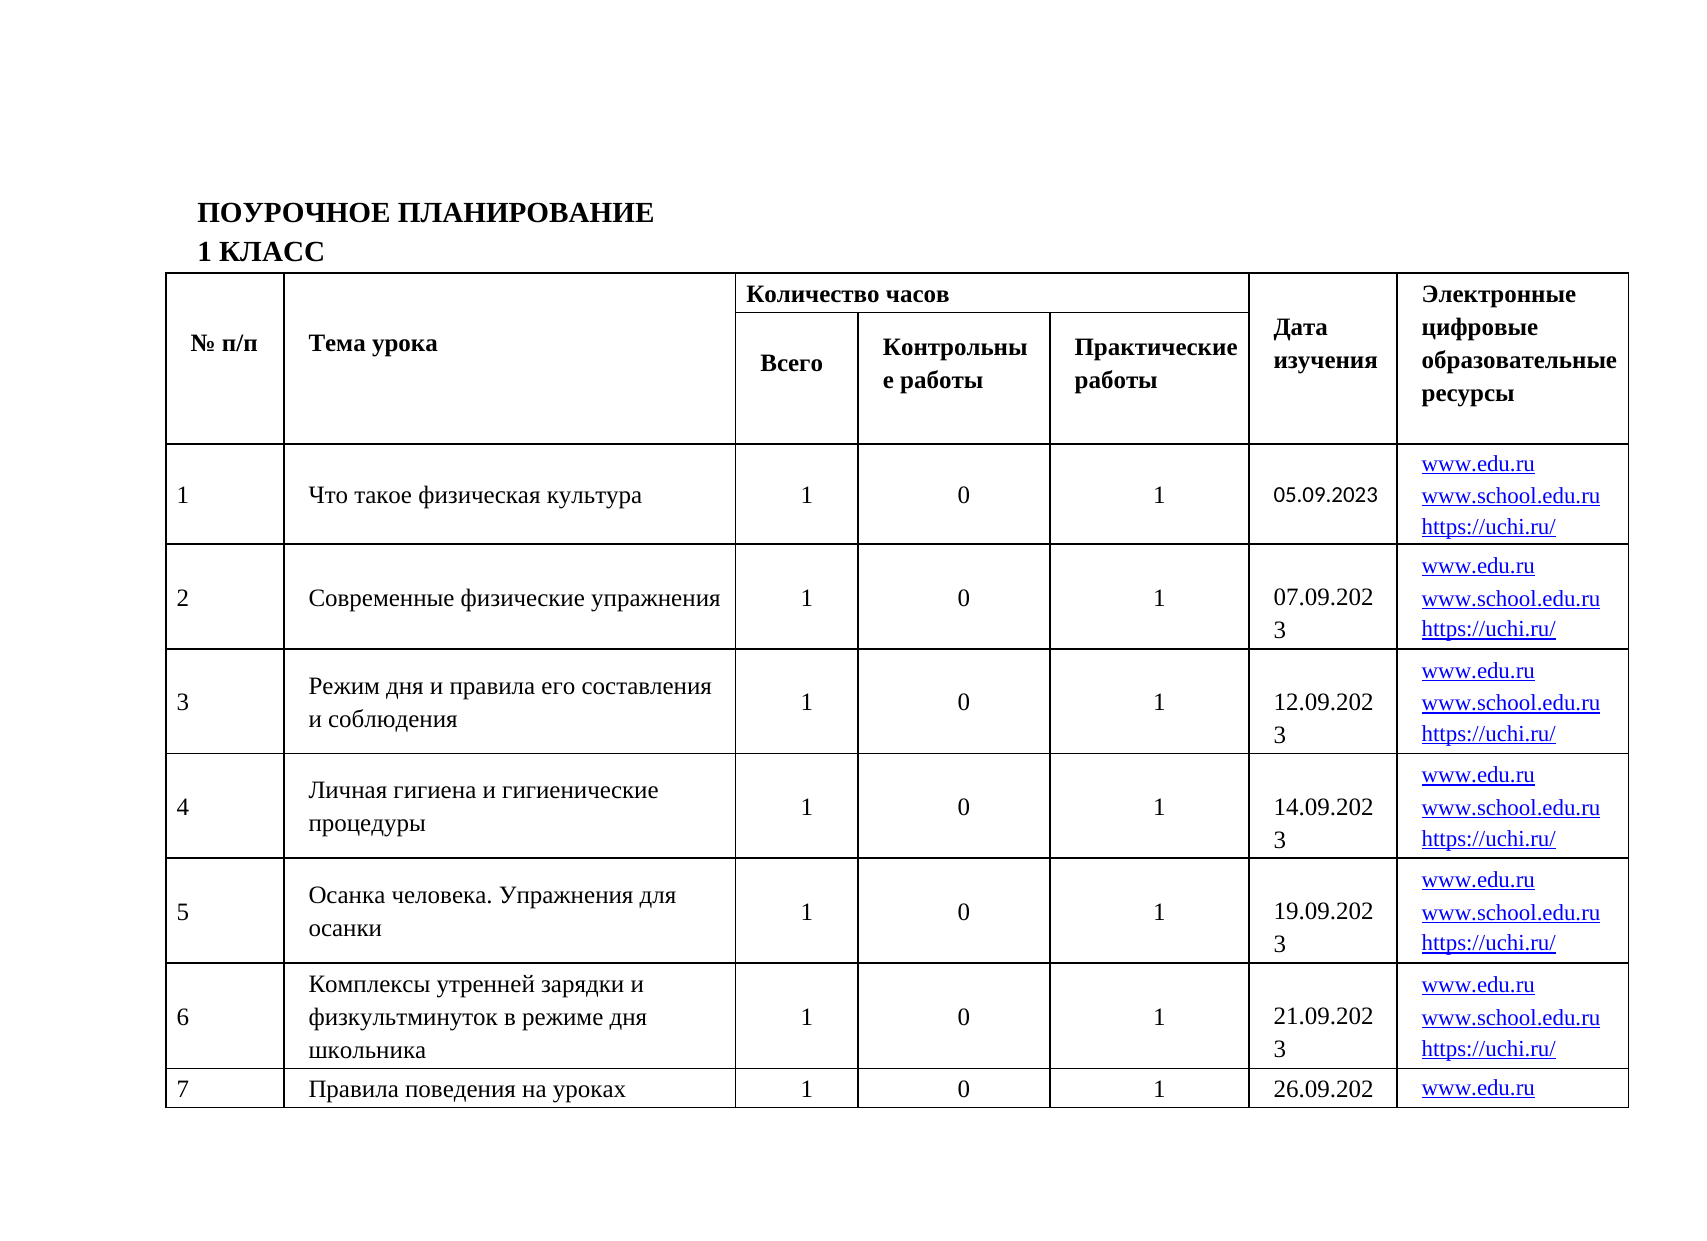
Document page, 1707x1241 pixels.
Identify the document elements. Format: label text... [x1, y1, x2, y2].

table_cell 0 [859, 545, 1049, 648]
table_cell Контрольные работы [859, 313, 1049, 443]
table_cell 2 [167, 545, 283, 648]
table_cell 3 [167, 650, 283, 753]
table_header Дата изучения [1250, 274, 1396, 443]
table_cell Практические работы [1051, 313, 1248, 443]
table_cell 0 [859, 445, 1049, 543]
table_cell 1 [167, 445, 283, 543]
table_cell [285, 1069, 735, 1107]
table_cell 1 [736, 445, 857, 543]
table_cell 1 [1051, 964, 1248, 1067]
table_cell Комплексы утренней зарядки и физкультминуток в режиме дня школьника [285, 964, 735, 1067]
table_cell www.edu.ru www.school.edu.ru https://uchi.ru/ [1398, 445, 1628, 543]
table_cell 26.09.2023 [1250, 1069, 1396, 1107]
table_cell Что такое физическая культура [285, 445, 735, 543]
table_cell www.edu.ru www.school.edu.ru https://uchi.ru/ [1398, 650, 1628, 753]
table_cell Осанка человека. Упражнения для осанки [285, 859, 735, 962]
table_cell 21.09.2023 [1250, 964, 1396, 1067]
table_cell 0 [859, 650, 1049, 753]
table_cell 07.09.2023 [1250, 545, 1396, 648]
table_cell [1398, 964, 1628, 1067]
table_cell 7 [167, 1069, 283, 1107]
table_cell 1 [1051, 859, 1248, 962]
table_cell 4 [167, 754, 283, 857]
table_cell 5 [167, 859, 283, 962]
table_header Тема урока [285, 274, 735, 443]
table_cell 12.09.2023 [1250, 650, 1396, 753]
table_cell 0 [859, 964, 1049, 1067]
table_cell 1 [1051, 754, 1248, 857]
table_cell 1 [736, 754, 857, 857]
table_cell www.edu.ru www.school.edu.ru https://uchi.ru/ [1398, 545, 1628, 648]
table_cell 0 [859, 1069, 1049, 1107]
table_cell www.edu.ru www.school.edu.ru https://uchi.ru/ [1398, 859, 1628, 962]
table_cell Современные физические упражнения [285, 545, 735, 648]
table_cell 19.09.2023 [1250, 859, 1396, 962]
table_cell 1 [736, 650, 857, 753]
table_cell www.edu.ru www.school.edu.ru https://uchi.ru/ [1398, 754, 1628, 857]
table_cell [1398, 1069, 1628, 1107]
table_cell 1 [1051, 650, 1248, 753]
text ПОУРОЧНОЕ ПЛАНИРОВАНИЕ [190, 195, 1618, 229]
table_cell 1 [1051, 445, 1248, 543]
table_cell 05.09.2023 [1250, 445, 1396, 543]
table_cell 6 [167, 964, 283, 1067]
table_cell 0 [859, 754, 1049, 857]
text 1 КЛАСС [190, 234, 1618, 267]
table_cell 1 [1051, 1069, 1248, 1107]
table_cell 14.09.2023 [1250, 754, 1396, 857]
table_cell Всего [736, 313, 857, 443]
table_cell 1 [736, 1069, 857, 1107]
table_header Электронные цифровые образовательные ресурсы [1398, 274, 1628, 443]
table_header Количество часов [736, 274, 1248, 312]
table_cell 1 [1051, 545, 1248, 648]
table_cell Режим дня и правила его составления и соблюдения [285, 650, 735, 753]
table_cell 1 [736, 545, 857, 648]
table_cell 1 [736, 964, 857, 1067]
table_cell 1 [736, 859, 857, 962]
table_cell Личная гигиена и гигиенические процедуры [285, 754, 735, 857]
table_cell 0 [859, 859, 1049, 962]
table_header № п/п [167, 274, 283, 443]
